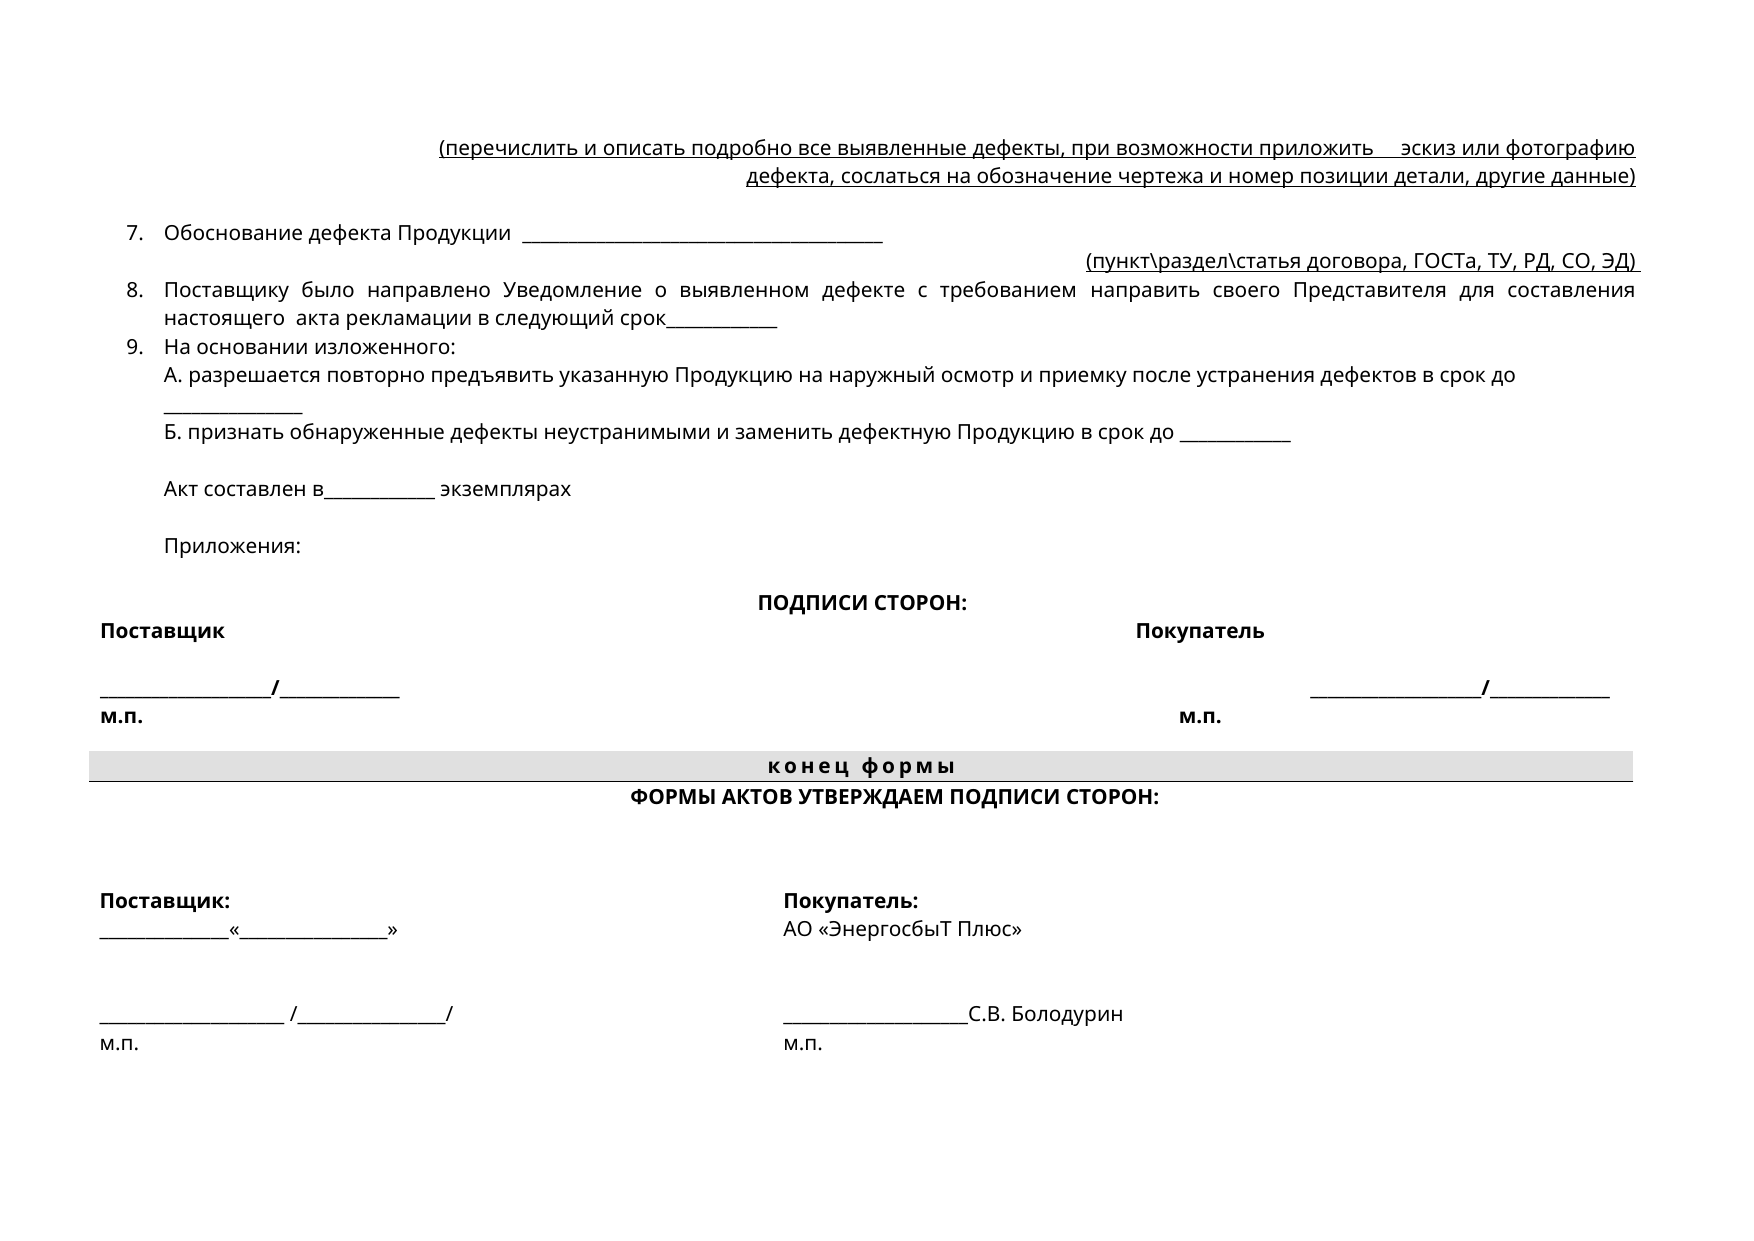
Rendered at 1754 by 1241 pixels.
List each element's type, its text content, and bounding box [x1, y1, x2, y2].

table_header Поставщик: ______________«________________» ____________________ /________________/ м.п. [88, 857, 772, 1077]
table_header Покупатель ____________________/______________ м.п. [779, 616, 1621, 751]
text конец формы [89, 751, 1633, 781]
list На основании изложенного: [126, 332, 1636, 360]
list Обоснование дефекта Продукции _______________________________________ [126, 218, 1636, 247]
text Б. признать обнаруженные дефекты неустранимыми и заменить дефектную Продукцию в срок до ____________ [164, 417, 1636, 446]
text (пункт\раздел\статья договора, ГОСТа, ТУ, РД, СО, ЭД) [164, 247, 1636, 275]
text Приложения: [164, 531, 1636, 559]
text ФОРМЫ АКТОВ УТВЕРЖДАЕМ ПОДПИСИ СТОРОН: [89, 782, 1636, 811]
list Поставщику было направлено Уведомление о выявленном дефекте с требованием направить своего Представителя для составления настоящего акта рекламации в следующий срок____________ [126, 275, 1636, 332]
text ПОДПИСИ СТОРОН: [89, 588, 1636, 616]
text (перечислить и описать подробно все выявленные дефекты, при возможности приложить эскиз или фотографию дефекта, сослаться на обозначение чертежа и номер позиции детали, другие данные) [118, 133, 1636, 190]
text А. разрешается повторно предъявить указанную Продукцию на наружный осмотр и приемку после устранения дефектов в срок до _______________ [164, 360, 1636, 417]
table_header Покупатель: АО «ЭнергосбыТ Плюс» ____________________С.В. Болодурин м.п. [772, 857, 1638, 1077]
table_header Поставщик ____________________/______________ м.п. [89, 616, 779, 751]
text Акт составлен в____________ экземплярах [164, 474, 1636, 503]
